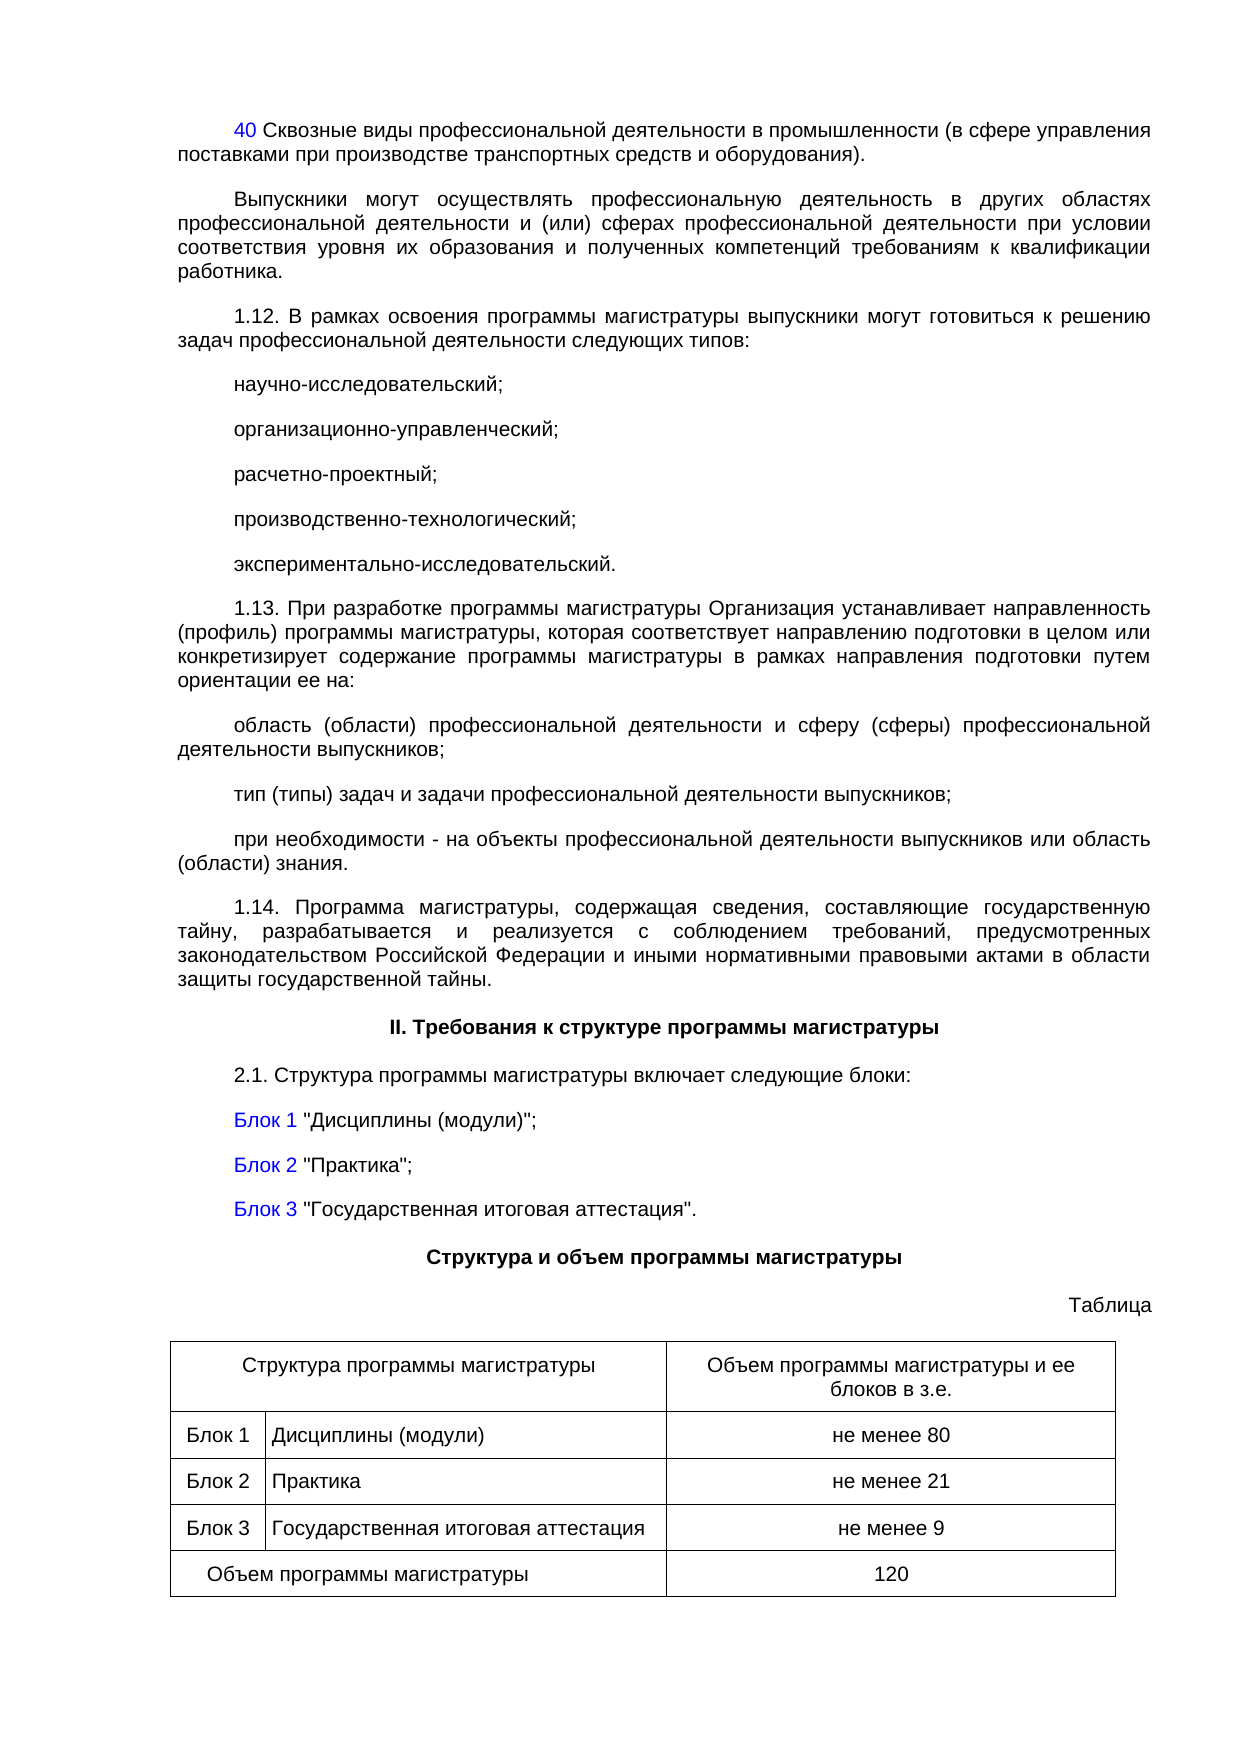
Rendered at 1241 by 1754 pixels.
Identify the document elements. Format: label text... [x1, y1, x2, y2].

table_cell Блок 2 [171, 1459, 265, 1504]
text 40 Сквозные виды профессиональной деятельности в промышленности (в сфере управления поставками при производстве транспортных средств и оборудования). [177, 118, 1152, 166]
text 1.12. В рамках освоения программы магистратуры выпускники могут готовиться к решению задач профессиональной деятельности следующих типов: [177, 303, 1152, 351]
table_header Структура программы магистратуры [171, 1342, 666, 1411]
text Блок 1 "Дисциплины (модули)"; [177, 1108, 1152, 1132]
table_cell Практика [266, 1459, 666, 1504]
title II. Требования к структуре программы магистратуры [177, 1015, 1152, 1039]
title Структура и объем программы магистратуры [177, 1245, 1152, 1269]
table_cell Объем программы магистратуры [171, 1551, 666, 1596]
text научно-исследовательский; [177, 372, 1152, 396]
text Таблица [177, 1293, 1152, 1317]
text Блок 3 "Государственная итоговая аттестация". [177, 1197, 1152, 1221]
table_cell 120 [667, 1551, 1115, 1596]
table_cell не менее 80 [667, 1412, 1115, 1457]
text область (области) профессиональной деятельности и сферу (сферы) профессиональной деятельности выпускников; [177, 713, 1152, 761]
table_cell не менее 9 [667, 1505, 1115, 1550]
text расчетно-проектный; [177, 462, 1152, 486]
table_cell Государственная итоговая аттестация [266, 1505, 666, 1550]
text 1.13. При разработке программы магистратуры Организация устанавливает направленность (профиль) программы магистратуры, которая соответствует направлению подготовки в целом или конкретизирует содержание программы магистратуры в рамках направления подготовки путем ориентации ее на: [177, 596, 1152, 692]
table_cell Дисциплины (модули) [266, 1412, 666, 1457]
table_cell Блок 1 [171, 1412, 265, 1457]
text Выпускники могут осуществлять профессиональную деятельность в других областях профессиональной деятельности и (или) сферах профессиональной деятельности при условии соответствия уровня их образования и полученных компетенций требованиям к квалификации работника. [177, 187, 1152, 283]
text экспериментально-исследовательский. [177, 551, 1152, 575]
text 1.14. Программа магистратуры, содержащая сведения, составляющие государственную тайну, разрабатывается и реализуется с соблюдением требований, предусмотренных законодательством Российской Федерации и иными нормативными правовыми актами в области защиты государственной тайны. [177, 895, 1152, 991]
text организационно-управленческий; [177, 417, 1152, 441]
table_cell Блок 3 [171, 1505, 265, 1550]
table_cell не менее 21 [667, 1459, 1115, 1504]
text 2.1. Структура программы магистратуры включает следующие блоки: [177, 1063, 1152, 1087]
text Блок 2 "Практика"; [177, 1152, 1152, 1176]
table_header Объем программы магистратуры и ее блоков в з.е. [667, 1342, 1115, 1411]
text производственно-технологический; [177, 507, 1152, 531]
text тип (типы) задач и задачи профессиональной деятельности выпускников; [177, 782, 1152, 806]
text при необходимости - на объекты профессиональной деятельности выпускников или область (области) знания. [177, 826, 1152, 874]
